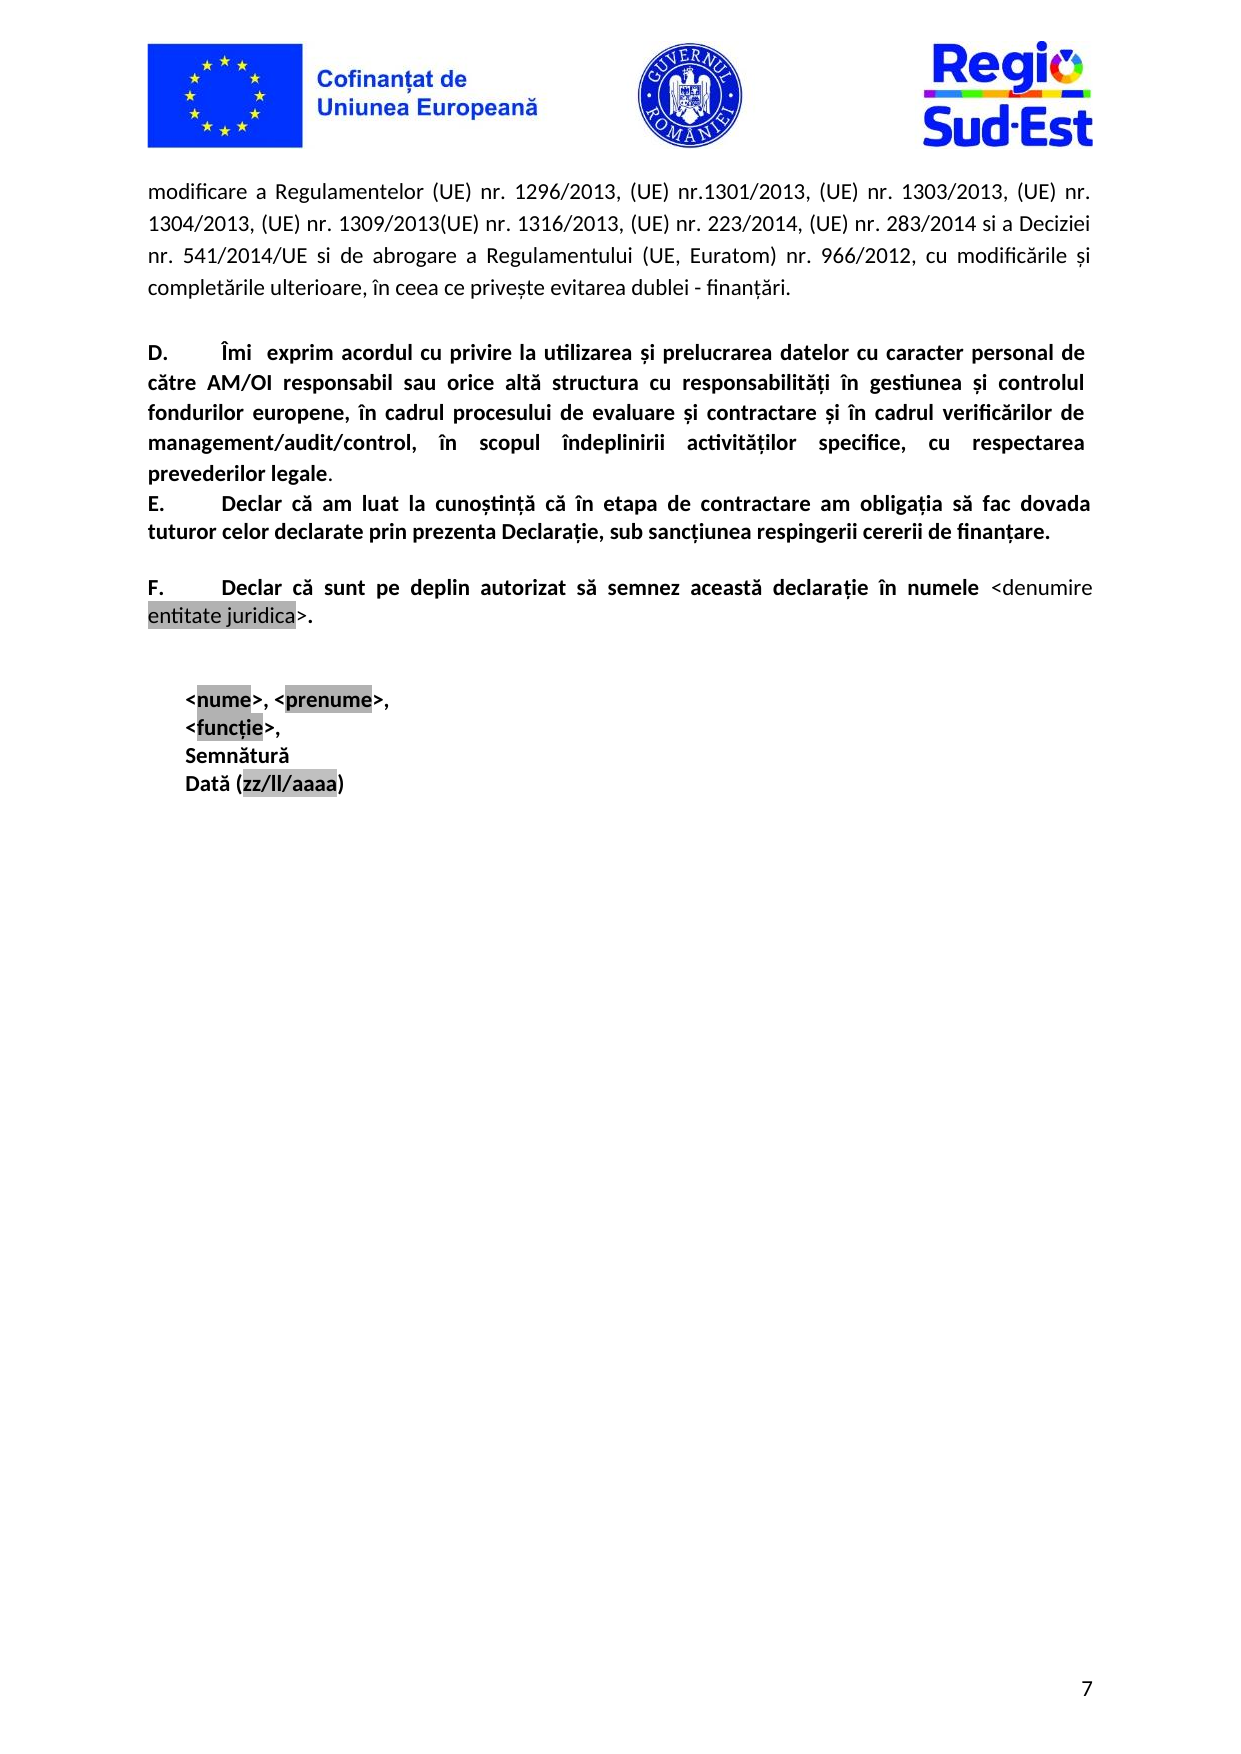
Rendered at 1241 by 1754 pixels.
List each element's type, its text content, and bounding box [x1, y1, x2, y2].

text Dată (zz/ll/aaaa) [337, 769, 1093, 797]
text <nume>, <prenume>, [372, 685, 1093, 713]
picture [147, 41, 1093, 149]
text Semnătură [185, 741, 1093, 769]
list Declar că sunt pe deplin autorizat să semnez această declaraţie în numele <denumire entitate juridica>. [148, 573, 1093, 629]
list Îmi exprim acordul cu privire la utilizarea şi prelucrarea datelor cu caracter personal de către AM/OI responsabil sau orice altă structura cu responsabilități în gestiunea și controlul fondurilor europene, în cadrul procesului de evaluare și contractare și în cadrul verificărilor de management/audit/control, în scopul îndeplinirii activităților specifice, cu respectarea prevederilor legale. [148, 338, 1086, 487]
list Declar că am luat la cunoștință că în etapa de contractare am obligația să fac dovada tuturor celor declarate prin prezenta Declarație, sub sancțiunea respingerii cererii de finanțare. [148, 489, 1093, 545]
text <funcție>, [263, 713, 1093, 741]
text Dată (zz/ll/aaaa) [185, 769, 243, 797]
